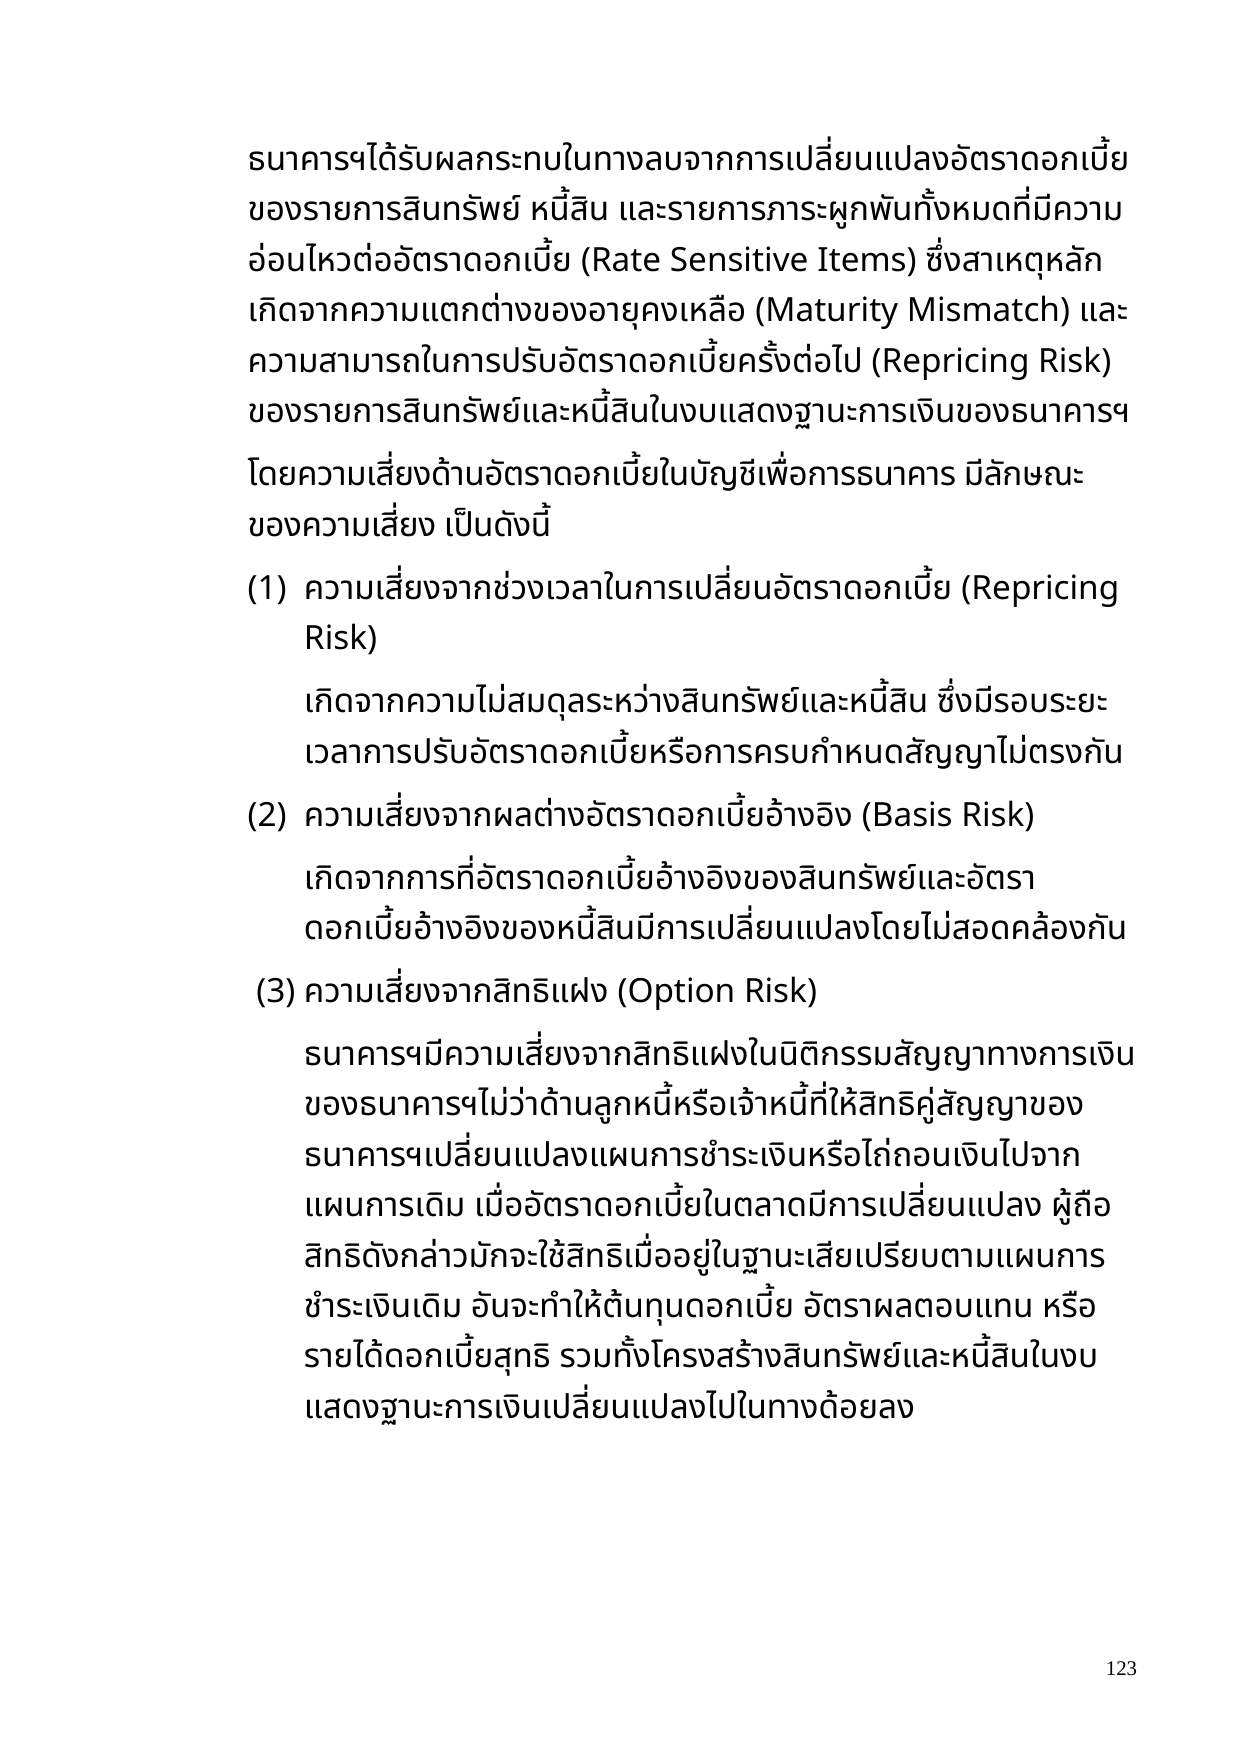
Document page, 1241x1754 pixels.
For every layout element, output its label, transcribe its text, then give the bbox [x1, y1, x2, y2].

text (2) ความเสี่ยงจากผลต่างอัตราดอกเบี้ยอ้างอิง (Basis Risk) [247, 791, 1137, 841]
text (1) ความเสี่ยงจากช่วงเวลาในการเปลี่ยนอัตราดอกเบี้ย (Repricing Risk) [247, 563, 1137, 665]
text โดยความเสี่ยงด้านอัตราดอกเบี้ยในบัญชีเพื่อการธนาคาร มีลักษณะของความเสี่ยง เป็นดังนี้ [247, 450, 1137, 551]
text ธนาคารฯมีความเสี่ยงจากสิทธิแฝงในนิติกรรมสัญญาทางการเงินของธนาคารฯไม่ว่าด้านลูกหนี้หรือเจ้าหนี้ที่ให้สิทธิคู่สัญญาของธนาคารฯเปลี่ยนแปลงแผนการชำระเงินหรือไถ่ถอนเงินไปจากแผนการเดิม เมื่ออัตราดอกเบี้ยในตลาดมีการเปลี่ยนแปลง ผู้ถือสิทธิดังกล่าวมักจะใช้สิทธิเมื่ออยู่ในฐานะเสียเปรียบตามแผนการชำระเงินเดิม อันจะทำให้ต้นทุนดอกเบี้ย อัตราผลตอบแทน หรือรายได้ดอกเบี้ยสุทธิ รวมทั้งโครงสร้างสินทรัพย์และหนี้สินในงบแสดงฐานะการเงินเปลี่ยนแปลงไปในทางด้อยลง [247, 1030, 1137, 1433]
text เกิดจากความไม่สมดุลระหว่างสินทรัพย์และหนี้สิน ซึ่งมีรอบระยะเวลาการปรับอัตราดอกเบี้ยหรือการครบกำหนดสัญญาไม่ตรงกัน [247, 677, 1137, 778]
text (3) ความเสี่ยงจากสิทธิแฝง (Option Risk) [247, 967, 1137, 1017]
text เกิดจากการที่อัตราดอกเบี้ยอ้างอิงของสินทรัพย์และอัตราดอกเบี้ยอ้างอิงของหนี้สินมีการเปลี่ยนแปลงโดยไม่สอดคล้องกัน [247, 854, 1137, 954]
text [247, 135, 1137, 438]
